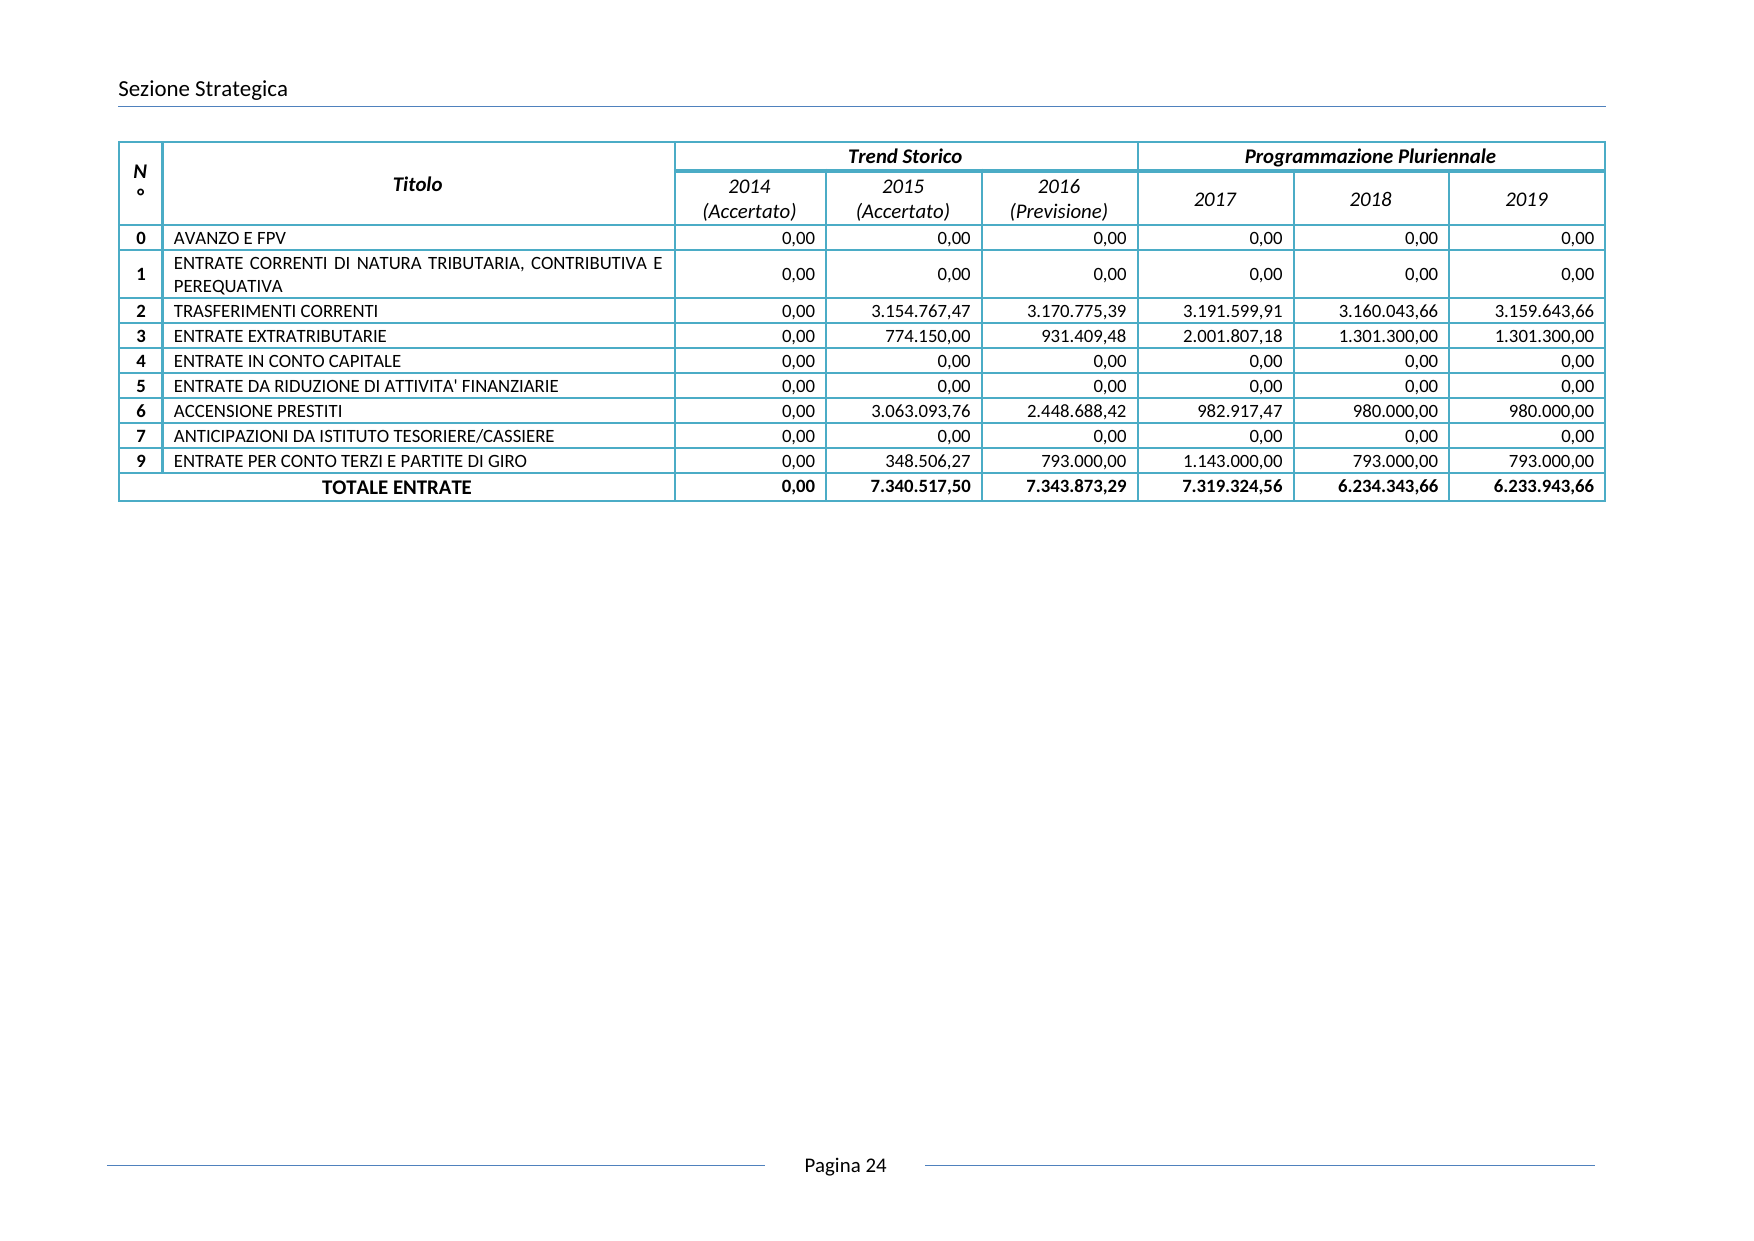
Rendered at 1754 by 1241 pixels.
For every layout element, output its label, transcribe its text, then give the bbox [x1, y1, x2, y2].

table_cell 1.143.000,00 [1139, 449, 1293, 472]
table_cell 0,00 [1295, 251, 1448, 297]
table_cell AVANZO E FPV [164, 226, 674, 249]
table_cell 0,00 [1139, 251, 1293, 297]
table_cell 0,00 [1139, 374, 1293, 397]
table_cell 0,00 [1450, 349, 1604, 372]
table_cell 3.154.767,47 [827, 299, 981, 322]
table_header Titolo [164, 143, 674, 224]
table_cell 0,00 [676, 449, 825, 472]
table_cell 0,00 [1139, 226, 1293, 249]
table_cell 1.301.300,00 [1295, 324, 1448, 347]
table_cell 774.150,00 [827, 324, 981, 347]
table_cell ENTRATE DA RIDUZIONE DI ATTIVITA' FINANZIARIE [164, 374, 674, 397]
table_cell 6 [120, 399, 161, 422]
table_cell 2.448.688,42 [983, 399, 1137, 422]
table_cell 3.191.599,91 [1139, 299, 1293, 322]
table_cell 2018 [1295, 173, 1448, 224]
table_cell 0,00 [1450, 424, 1604, 447]
table_cell 0,00 [676, 424, 825, 447]
table_cell 0,00 [1295, 349, 1448, 372]
table_cell 3.159.643,66 [1450, 299, 1604, 322]
table_cell ANTICIPAZIONI DA ISTITUTO TESORIERE/CASSIERE [164, 424, 674, 447]
table_cell 9 [120, 449, 161, 472]
table_cell 6.233.943,66 [1450, 474, 1604, 499]
table_cell 0,00 [676, 349, 825, 372]
table_cell 0,00 [1295, 226, 1448, 249]
table_cell 0,00 [983, 349, 1137, 372]
table_cell ENTRATE PER CONTO TERZI E PARTITE DI GIRO [164, 449, 674, 472]
table_cell 0,00 [1450, 251, 1604, 297]
table_cell 3.160.043,66 [1295, 299, 1448, 322]
table_cell 3.170.775,39 [983, 299, 1137, 322]
table_cell 0,00 [1295, 374, 1448, 397]
table_cell 2017 [1139, 173, 1293, 224]
table_cell ENTRATE CORRENTI DI NATURA TRIBUTARIA, CONTRIBUTIVA E PEREQUATIVA [164, 251, 674, 297]
table_cell TRASFERIMENTI CORRENTI [164, 299, 674, 322]
table_cell 793.000,00 [1450, 449, 1604, 472]
table_cell 0,00 [676, 299, 825, 322]
table_cell 2015 (Accertato) [827, 173, 981, 224]
table_cell 0,00 [1139, 349, 1293, 372]
table_cell 0,00 [1450, 226, 1604, 249]
table_cell 5 [120, 374, 161, 397]
table_cell TOTALE ENTRATE [120, 474, 674, 499]
table_cell 793.000,00 [1295, 449, 1448, 472]
table_cell 0,00 [676, 226, 825, 249]
table_cell 3.063.093,76 [827, 399, 981, 422]
table_cell 0,00 [676, 324, 825, 347]
table_cell 982.917,47 [1139, 399, 1293, 422]
table_cell 0,00 [676, 251, 825, 297]
table_cell 2019 [1450, 173, 1604, 224]
table_cell 2016 (Previsione) [983, 173, 1137, 224]
table_cell 793.000,00 [983, 449, 1137, 472]
table_cell 2014 (Accertato) [676, 173, 825, 224]
table_cell ENTRATE EXTRATRIBUTARIE [164, 324, 674, 347]
table_cell 2 [120, 299, 161, 322]
table_cell 6.234.343,66 [1295, 474, 1448, 499]
table_cell 0,00 [983, 424, 1137, 447]
table_cell 7.319.324,56 [1139, 474, 1293, 499]
table_cell 0,00 [676, 399, 825, 422]
table_cell 0,00 [1295, 424, 1448, 447]
table_cell 931.409,48 [983, 324, 1137, 347]
table_cell 3 [120, 324, 161, 347]
table_cell 0,00 [983, 374, 1137, 397]
table_cell 0 [120, 226, 161, 249]
table_cell 0,00 [1450, 374, 1604, 397]
table_cell 0,00 [827, 226, 981, 249]
table_cell 0,00 [676, 474, 825, 499]
table_cell ENTRATE IN CONTO CAPITALE [164, 349, 674, 372]
table_cell 0,00 [983, 251, 1137, 297]
table_cell 0,00 [827, 349, 981, 372]
table_cell 0,00 [676, 374, 825, 397]
table_header Trend Storico [676, 143, 1137, 168]
table_header Programmazione Pluriennale [1139, 143, 1604, 168]
table_cell 7.343.873,29 [983, 474, 1137, 499]
table_cell 2.001.807,18 [1139, 324, 1293, 347]
table_cell 7 [120, 424, 161, 447]
table_cell 0,00 [827, 251, 981, 297]
table_cell 1.301.300,00 [1450, 324, 1604, 347]
table_cell 7.340.517,50 [827, 474, 981, 499]
table_cell 1 [120, 251, 161, 297]
table_cell ACCENSIONE PRESTITI [164, 399, 674, 422]
table_cell 4 [120, 349, 161, 372]
table_cell 0,00 [983, 226, 1137, 249]
table_cell 980.000,00 [1295, 399, 1448, 422]
table_cell 0,00 [1139, 424, 1293, 447]
table_cell 348.506,27 [827, 449, 981, 472]
table_header N° [120, 143, 161, 224]
table_cell 980.000,00 [1450, 399, 1604, 422]
table_cell 0,00 [827, 424, 981, 447]
table_cell 0,00 [827, 374, 981, 397]
